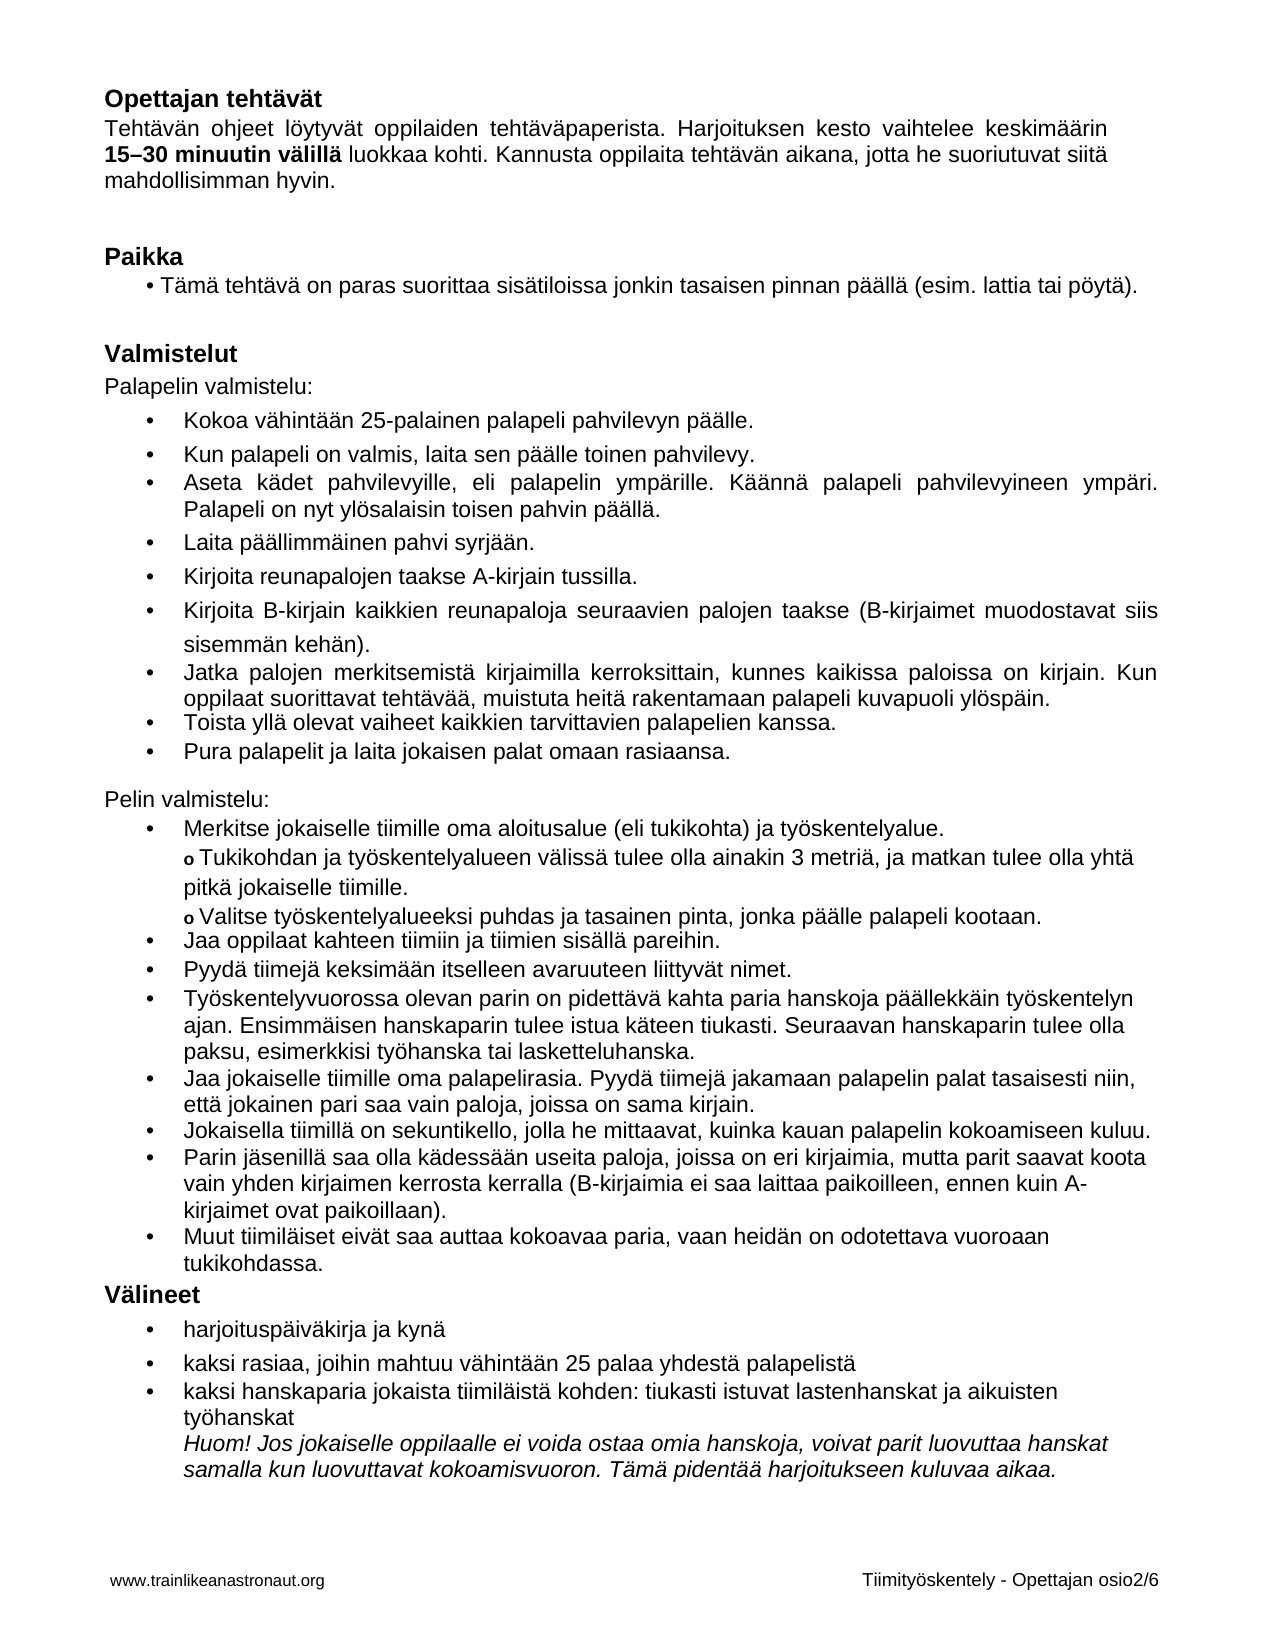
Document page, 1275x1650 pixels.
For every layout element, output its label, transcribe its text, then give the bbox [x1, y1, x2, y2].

list Kirjoita B-kirjain kaikkien reunapaloja seuraavien palojen taakse (B-kirjaimet muodostavat siis sisemmän kehän). [146, 591, 1158, 659]
subtitle Välineet [104, 1276, 1158, 1310]
subtitle Valmistelut [104, 342, 1158, 367]
list Pyydä tiimejä keksimään itselleen avaruuteen liittyvät nimet. [146, 959, 1158, 982]
list Työskentelyvuorossa olevan parin on pidettävä kahta paria hanskoja päällekkäin työskentelyn ajan. Ensimmäisen hanskaparin tulee istua käteen tiukasti. Seuraavan hanskaparin tulee olla paksu, esimerkkisi työhanska tai lasketteluhanska. [146, 985, 1158, 1065]
list kaksi rasiaa, joihin mahtuu vähintään 25 palaa yhdestä palapelistä [146, 1344, 1158, 1378]
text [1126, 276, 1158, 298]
list Jatka palojen merkitsemistä kirjaimilla kerroksittain, kunnes kaikissa paloissa on kirjain. Kun oppilaat suorittavat tehtävää, muistuta heitä rakentamaan palapeli kuvapuoli ylöspäin. [146, 659, 1158, 712]
text Tehtävän ohjeet löytyvät oppilaiden tehtäväpaperista. Harjoituksen kesto vaihtelee keskimäärin 15–30 minuutin välillä luokkaa kohti. Kannusta oppilaita tehtävän aikana, jotta he suoriutuvat siitä mahdollisimman hyvin. [104, 116, 1108, 194]
list harjoituspäiväkirja ja kynä [146, 1310, 1158, 1344]
list Kun palapeli on valmis, laita sen päälle toinen pahvilevy. [146, 435, 1158, 469]
text o Valitse työskentelyalueeksi puhdas ja tasainen pinta, jonka päälle palapeli kootaan. [183, 901, 1158, 930]
subtitle Paikka [104, 245, 1158, 270]
list Jaa oppilaat kahteen tiimiin ja tiimien sisällä pareihin. [146, 930, 1158, 953]
list Jaa jokaiselle tiimille oma palapelirasia. Pyydä tiimejä jakamaan palapelin palat tasaisesti niin, että jokainen pari saa vain paloja, joissa on sama kirjain. [146, 1065, 1158, 1118]
list Pura palapelit ja laita jokaisen palat omaan rasiaansa. [146, 741, 1158, 764]
subtitle Opettajan tehtävät [104, 87, 1158, 112]
list Parin jäsenillä saa olla kädessään useita paloja, joissa on eri kirjaimia, mutta parit saavat koota vain yhden kirjaimen kerrosta kerralla (B-kirjaimia ei saa laittaa paikoilleen, ennen kuin A-kirjaimet ovat paikoillaan). [146, 1144, 1158, 1223]
text Palapelin valmistelu: [104, 367, 1158, 401]
text Pelin valmistelu: [104, 789, 1158, 812]
text Huom! Jos jokaiselle oppilaalle ei voida ostaa omia hanskoja, voivat parit luovuttaa hanskat samalla kun luovuttavat kokoamisvuoron. Tämä pidentää harjoitukseen kuluvaa aikaa. [183, 1430, 1158, 1482]
list Kokoa vähintään 25-palainen palapeli pahvilevyn päälle. [146, 401, 1158, 435]
text o Tukikohdan ja työskentelyalueen välissä tulee olla ainakin 3 metriä, ja matkan tulee olla yhtä pitkä jokaiselle tiimille. [183, 842, 1158, 901]
list Muut tiimiläiset eivät saa auttaa kokoavaa paria, vaan heidän on odotettava vuoroaan tukikohdassa. [146, 1223, 1158, 1276]
list Jokaisella tiimillä on sekuntikello, jolla he mittaavat, kuinka kauan palapelin kokoamiseen kuluu. [146, 1118, 1158, 1144]
list Kirjoita reunapalojen taakse A-kirjain tussilla. [146, 557, 1158, 591]
list Laita päällimmäinen pahvi syrjään. [146, 523, 1158, 557]
text • Tämä tehtävä on paras suorittaa sisätiloissa jonkin tasaisen pinnan päällä (esim. lattia tai pöytä). [146, 276, 919, 298]
list Merkitse jokaiselle tiimille oma aloitusalue (eli tukikohta) ja työskentelyalue. [146, 818, 1158, 841]
list Aseta kädet pahvilevyille, eli palapelin ympärille. Käännä palapeli pahvilevyineen ympäri. Palapeli on nyt ylösalaisin toisen pahvin päällä. [146, 469, 1158, 523]
list Toista yllä olevat vaiheet kaikkien tarvittavien palapelien kanssa. [146, 712, 1158, 735]
list kaksi hanskaparia jokaista tiimiläistä kohden: tiukasti istuvat lastenhanskat ja aikuisten työhanskat [146, 1378, 1158, 1430]
